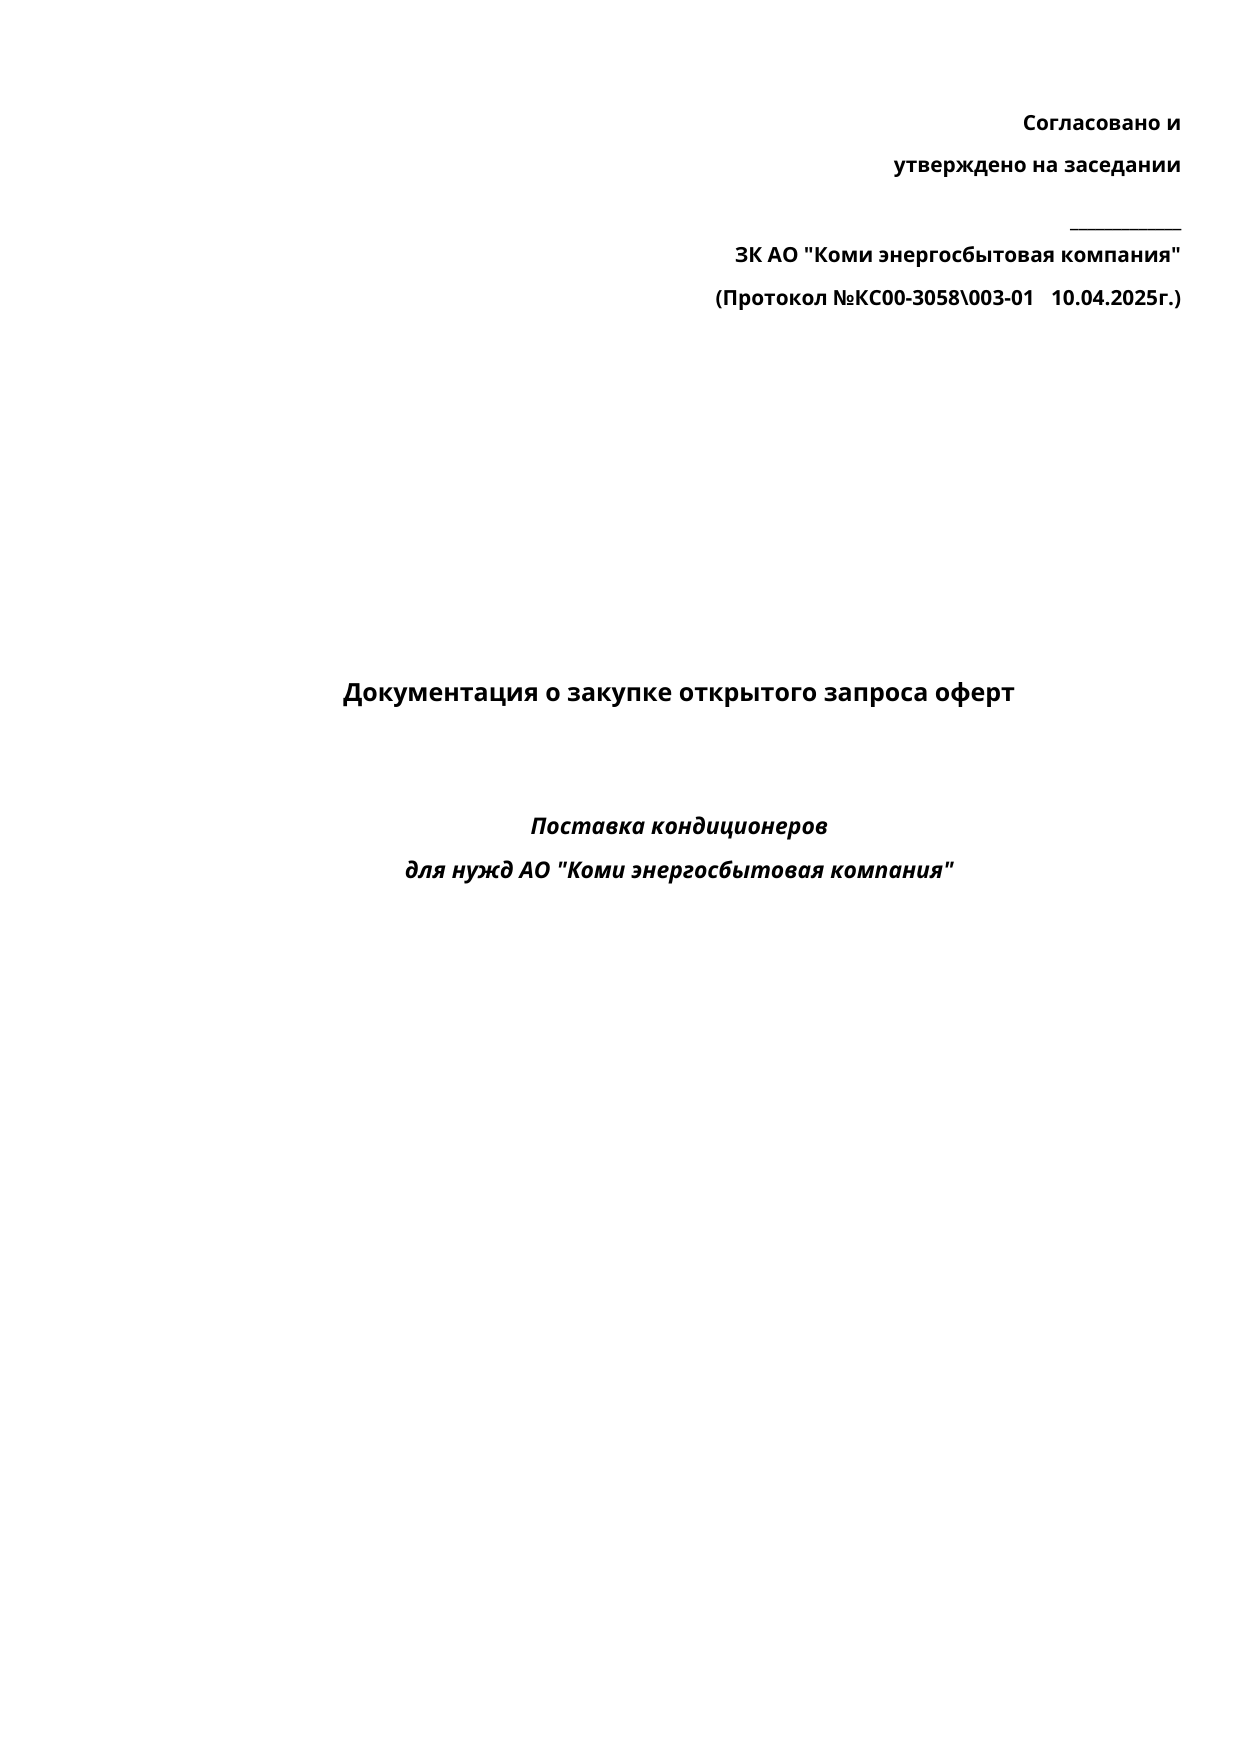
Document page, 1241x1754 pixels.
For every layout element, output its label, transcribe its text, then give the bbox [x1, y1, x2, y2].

text Поставка кондиционеров [118, 810, 1181, 841]
text _____________ [118, 206, 1181, 234]
text Документация о закупке открытого запроса оферт [118, 675, 1181, 709]
text Согласовано и [474, 108, 1181, 136]
text утверждено на заседании [474, 151, 1181, 179]
text ЗК АО "Коми энергосбытовая компания" (Протокол №КС00-3058\003-01 10.04.2025г.) [474, 240, 1181, 311]
text для нужд АО "Коми энергосбытовая компания" [118, 854, 1181, 885]
